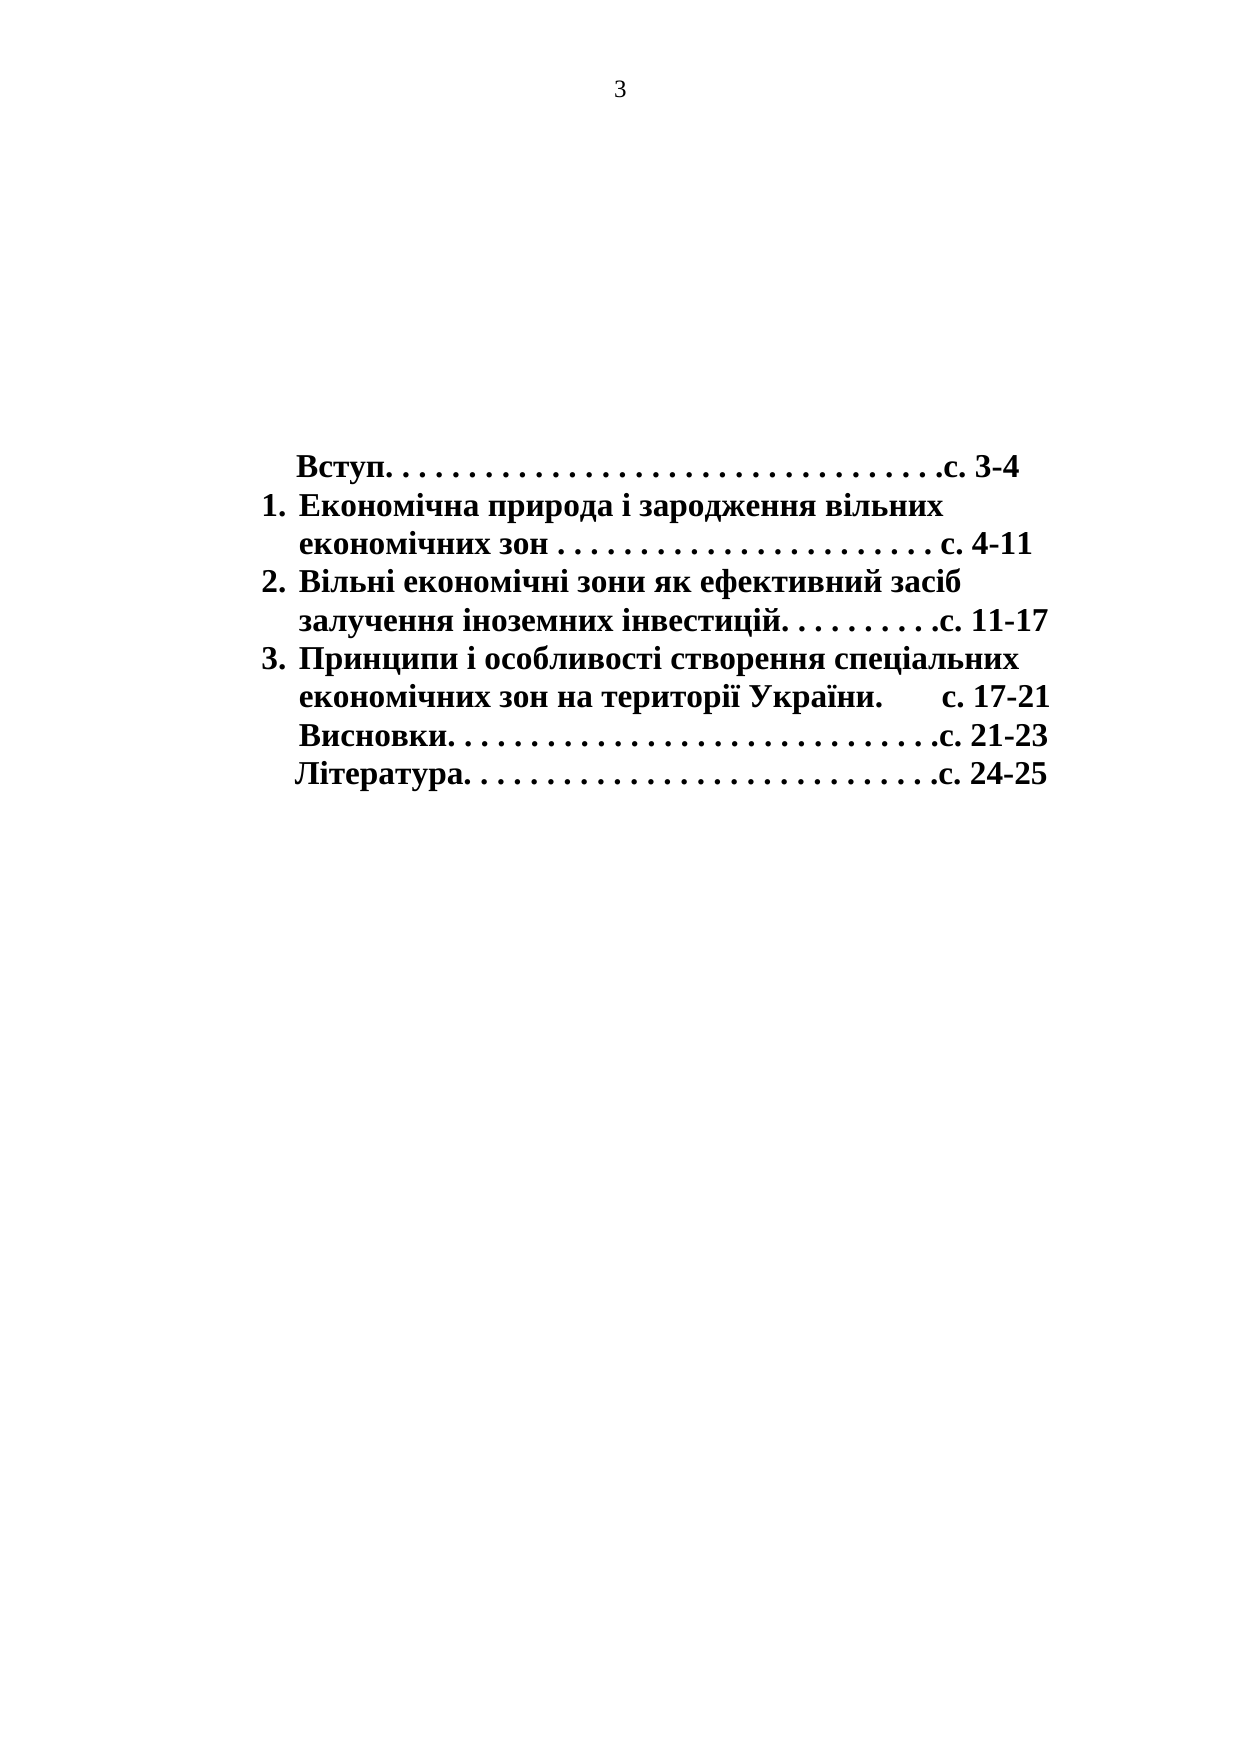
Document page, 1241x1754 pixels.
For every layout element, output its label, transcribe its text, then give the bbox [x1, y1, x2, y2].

list Принципи і особливості створення спеціальних економічних зон на території України. с. 17-21 [261, 638, 1053, 715]
subtitle Вступ. . . . . . . . . . . . . . . . . . . . . . . . . . . . . . . . . .с. 3-4 [187, 446, 1053, 485]
text Висновки. . . . . . . . . . . . . . . . . . . . . . . . . . . . . .с. 21-23 [299, 715, 1053, 753]
list Вільні економічні зони як ефективний засіб залучення іноземних інвестицій. . . . . . . . . .с. 11-17 [261, 561, 1053, 638]
text Література. . . . . . . . . . . . . . . . . . . . . . . . . . . . .с. 24-25 [261, 753, 1053, 791]
list Економічна природа і зародження вільних економічних зон . . . . . . . . . . . . . . . . . . . . . . . с. 4-11 [261, 485, 1053, 561]
